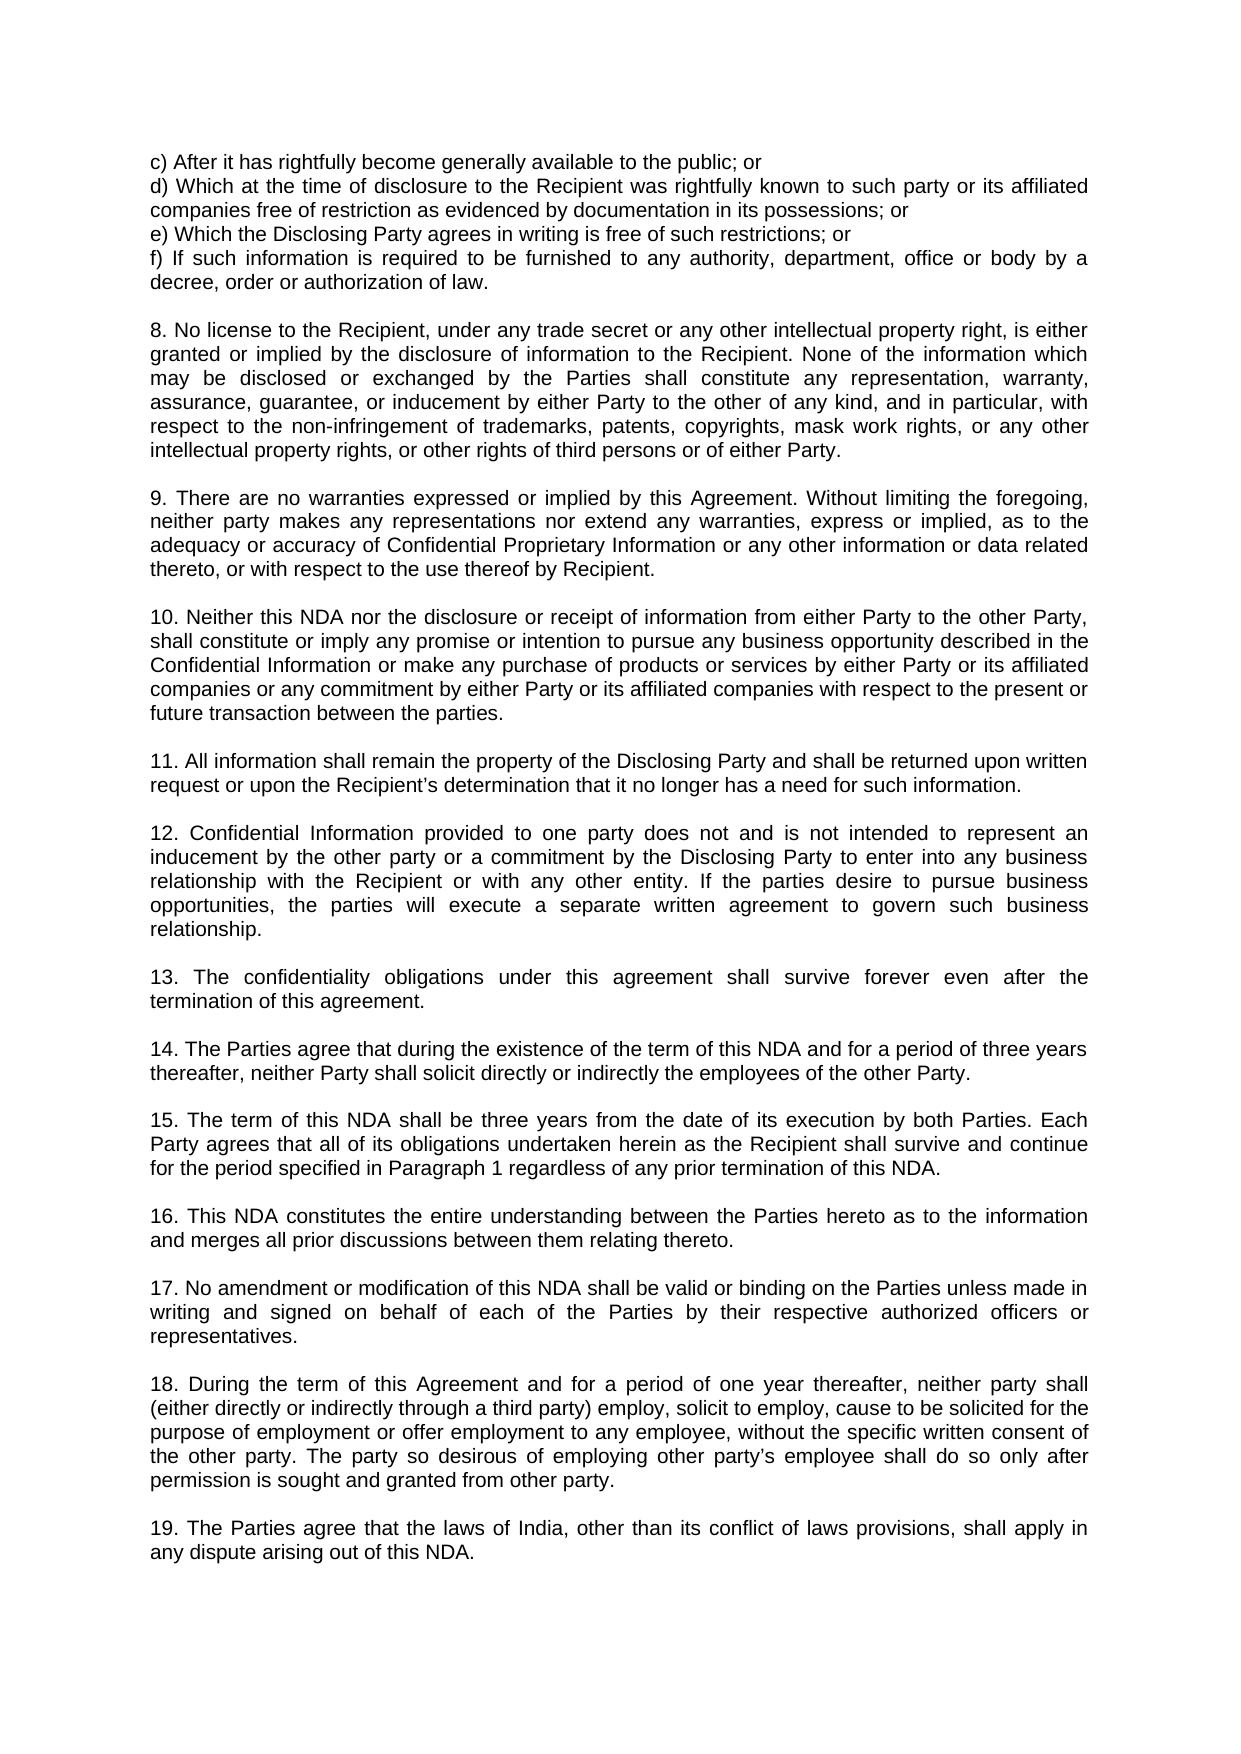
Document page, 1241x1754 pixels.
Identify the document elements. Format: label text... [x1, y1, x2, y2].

text 19. The Parties agree that the laws of India, other than its conflict of laws provisions, shall apply in any dispute arising out of this NDA. [150, 1516, 1090, 1563]
text 11. All information shall remain the property of the Disclosing Party and shall be returned upon written request or upon the Recipient’s determination that it no longer has a need for such information. [150, 749, 1090, 797]
text e) Which the Disclosing Party agrees in writing is free of such restrictions; or [150, 222, 1090, 246]
text 17. No amendment or modification of this NDA shall be valid or binding on the Parties unless made in writing and signed on behalf of each of the Parties by their respective authorized officers or representatives. [150, 1276, 1090, 1348]
text 8. No license to the Recipient, under any trade secret or any other intellectual property right, is either granted or implied by the disclosure of information to the Recipient. None of the information which may be disclosed or exchanged by the Parties shall constitute any representation, warranty, assurance, guarantee, or inducement by either Party to the other of any kind, and in particular, with respect to the non-infringement of trademarks, patents, copyrights, mask work rights, or any other intellectual property rights, or other rights of third persons or of either Party. [150, 318, 1090, 461]
text 12. Confidential Information provided to one party does not and is not intended to represent an inducement by the other party or a commitment by the Disclosing Party to enter into any business relationship with the Recipient or with any other entity. If the parties desire to pursue business opportunities, the parties will execute a separate written agreement to govern such business relationship. [150, 821, 1090, 941]
text 15. The term of this NDA shall be three years from the date of its execution by both Parties. Each Party agrees that all of its obligations undertaken herein as the Recipient shall survive and continue for the period specified in Paragraph 1 regardless of any prior termination of this NDA. [150, 1108, 1090, 1180]
text 18. During the term of this Agreement and for a period of one year thereafter, neither party shall (either directly or indirectly through a third party) employ, solicit to employ, cause to be solicited for the purpose of employment or offer employment to any employee, without the specific written consent of the other party. The party so desirous of employing other party’s employee shall do so only after permission is sought and granted from other party. [150, 1372, 1090, 1492]
text 13. The confidentiality obligations under this agreement shall survive forever even after the termination of this agreement. [150, 964, 1090, 1012]
text 10. Neither this NDA nor the disclosure or receipt of information from either Party to the other Party, shall constitute or imply any promise or intention to pursue any business opportunity described in the Confidential Information or make any purchase of products or services by either Party or its affiliated companies or any commitment by either Party or its affiliated companies with respect to the present or future transaction between the parties. [150, 605, 1090, 725]
text 14. The Parties agree that during the existence of the term of this NDA and for a period of three years thereafter, neither Party shall solicit directly or indirectly the employees of the other Party. [150, 1036, 1090, 1084]
text c) After it has rightfully become generally available to the public; or [150, 150, 1090, 174]
text f) If such information is required to be furnished to any authority, department, office or body by a decree, order or authorization of law. [150, 246, 1090, 294]
text 16. This NDA constitutes the entire understanding between the Parties hereto as to the information and merges all prior discussions between them relating thereto. [150, 1204, 1090, 1252]
text d) Which at the time of disclosure to the Recipient was rightfully known to such party or its affiliated companies free of restriction as evidenced by documentation in its possessions; or [150, 174, 1090, 222]
text 9. There are no warranties expressed or implied by this Agreement. Without limiting the foregoing, neither party makes any representations nor extend any warranties, express or implied, as to the adequacy or accuracy of Confidential Proprietary Information or any other information or data related thereto, or with respect to the use thereof by Recipient. [150, 485, 1090, 581]
